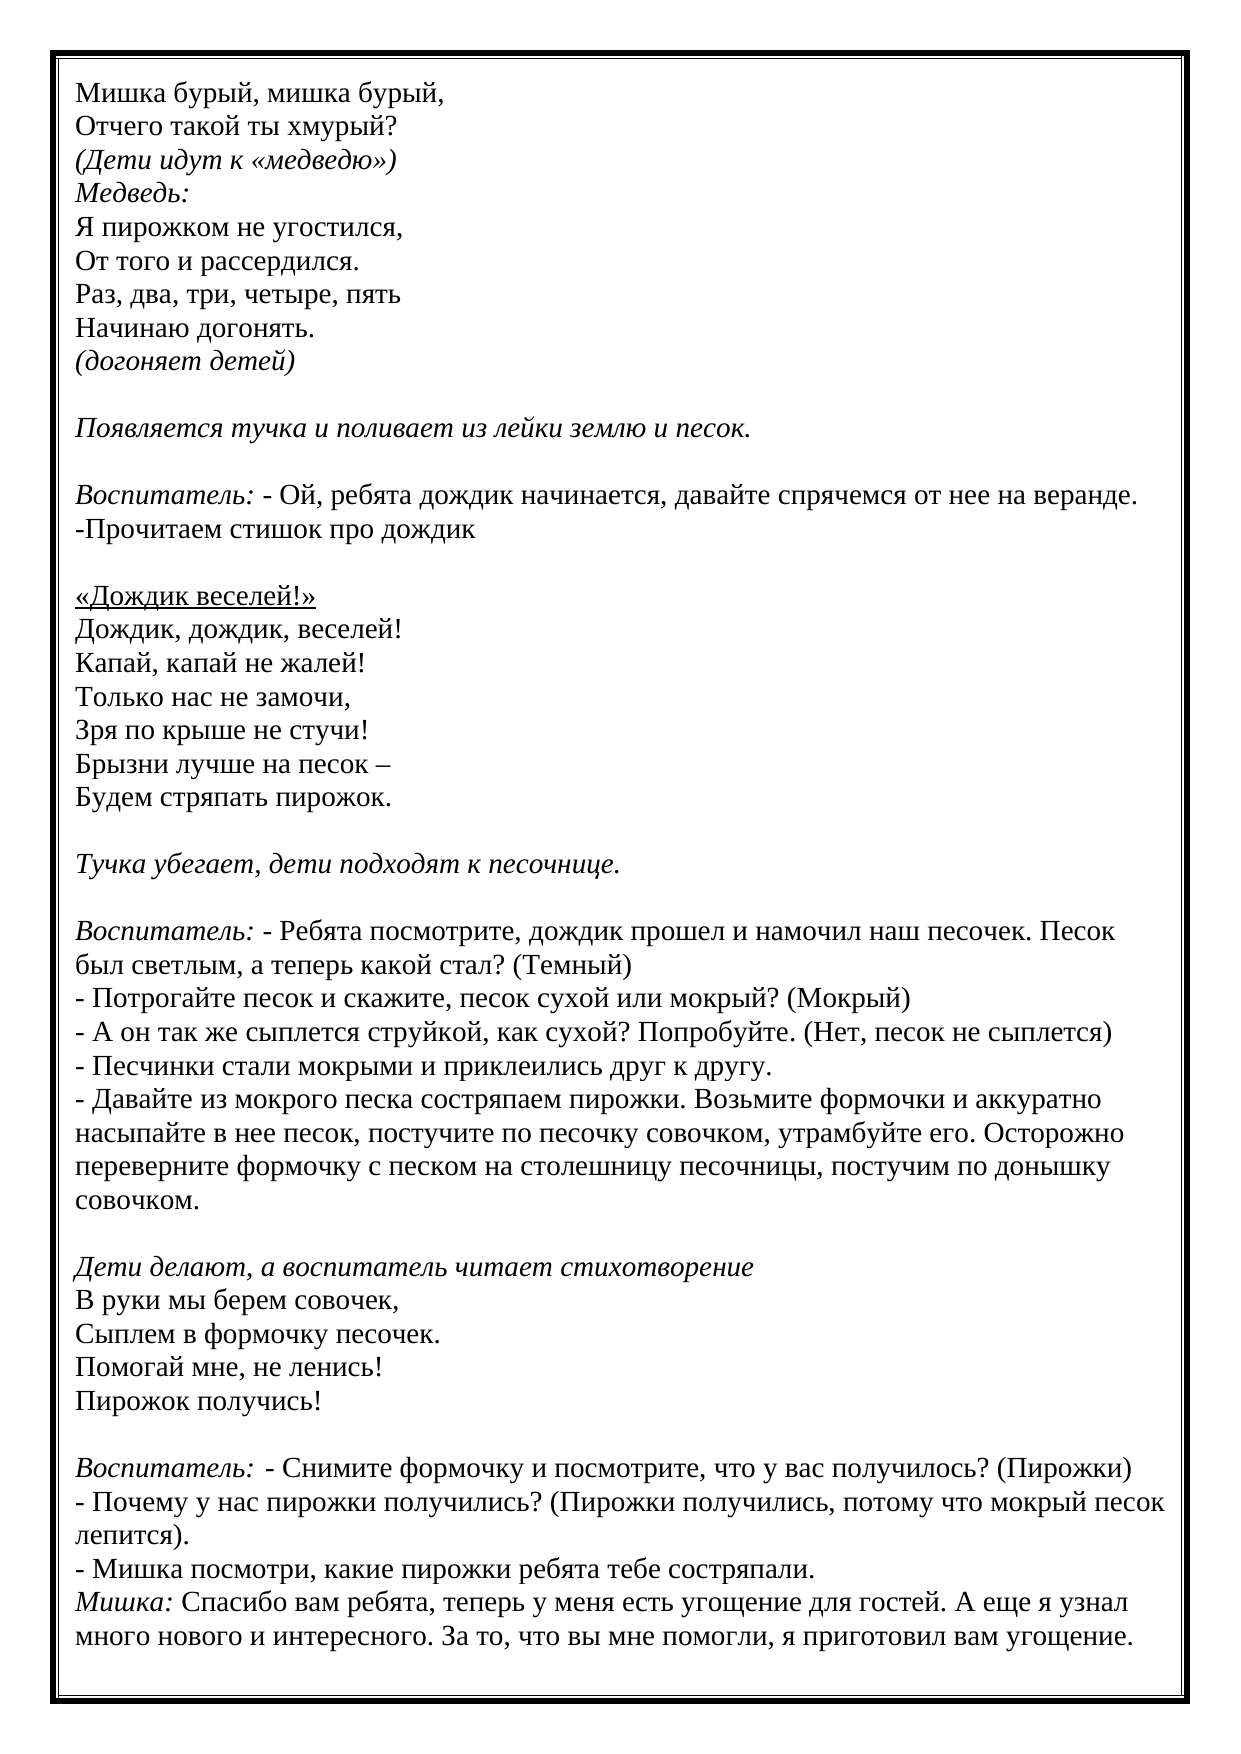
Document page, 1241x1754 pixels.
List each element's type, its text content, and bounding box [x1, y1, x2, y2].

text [75, 75, 1165, 1484]
